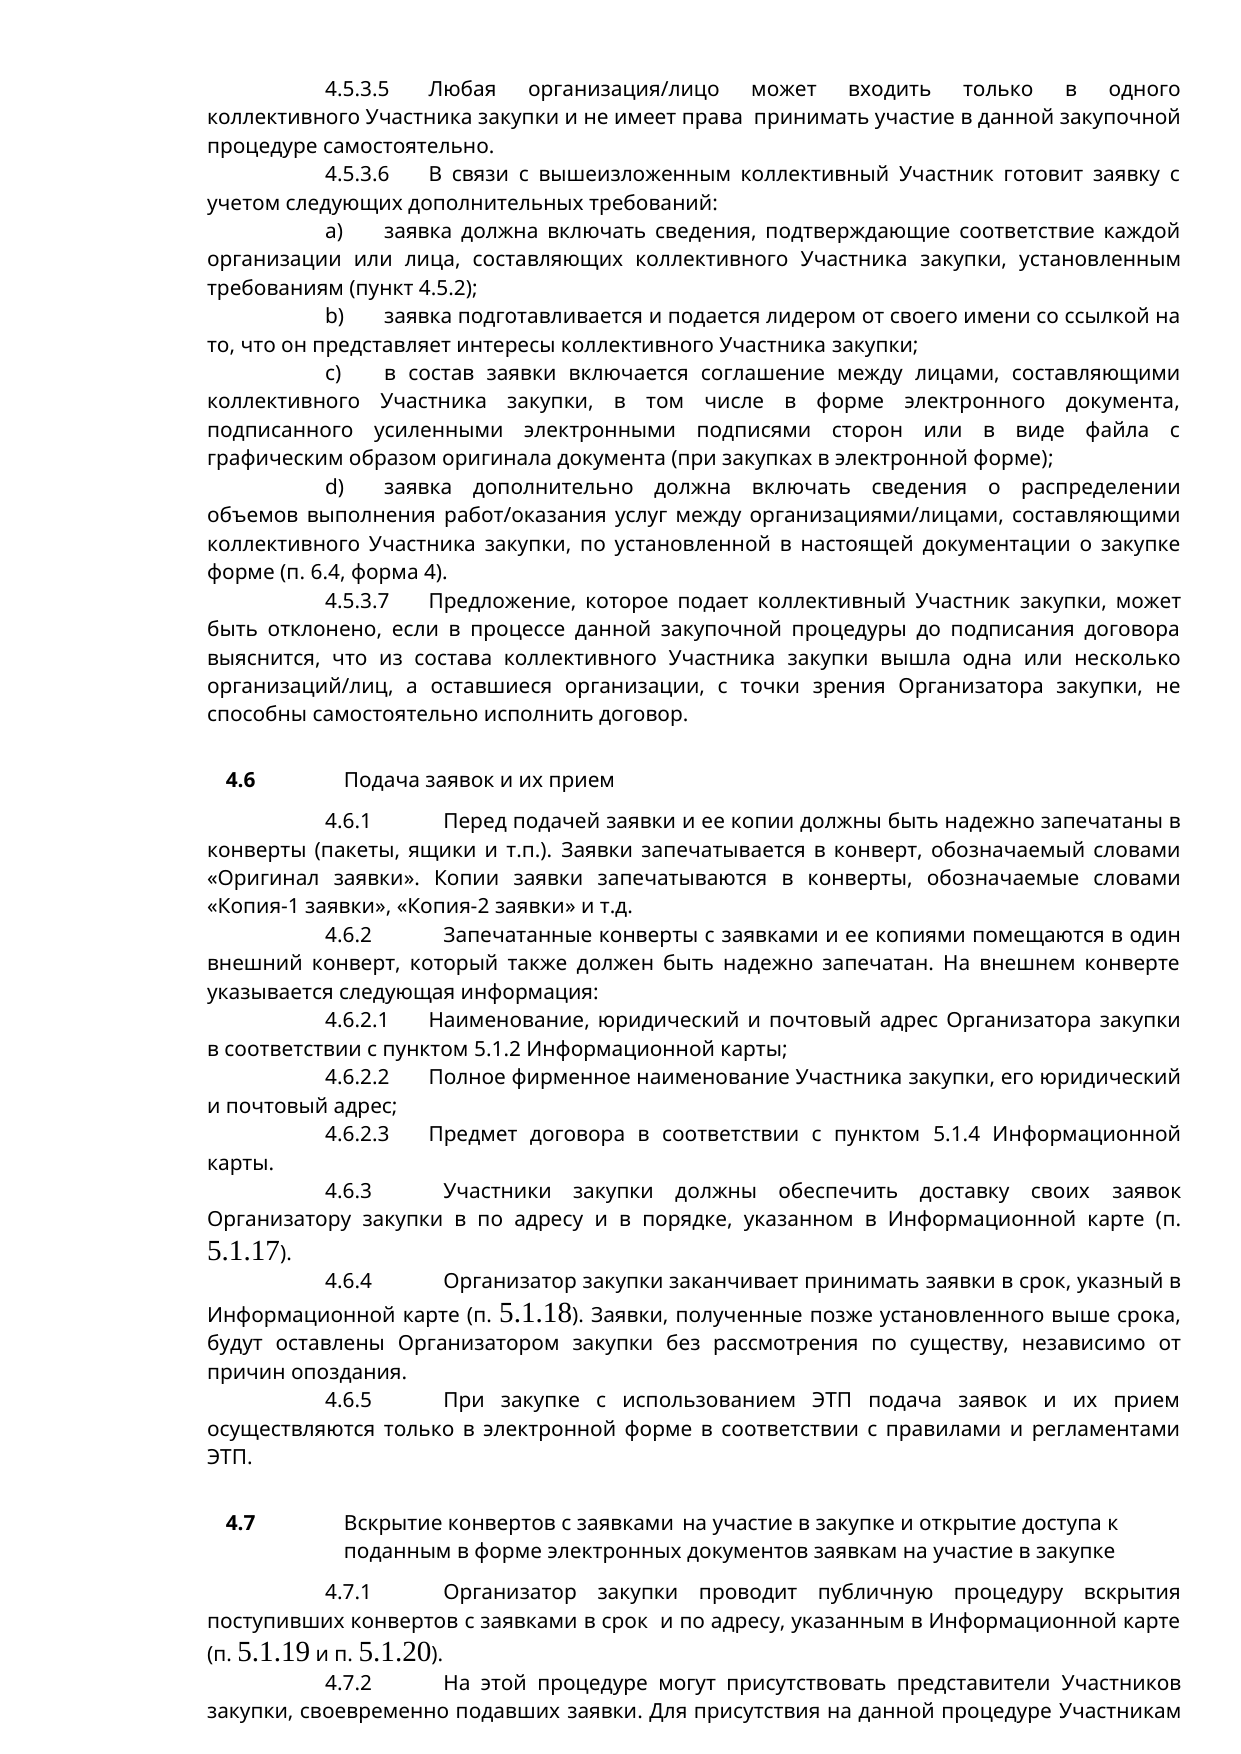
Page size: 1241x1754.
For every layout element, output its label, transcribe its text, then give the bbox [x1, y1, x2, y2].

subtitle Вскрытие конвертов с заявками на участие в закупке и открытие доступа к поданным в форме электронных документов заявкам на участие в закупке [226, 1508, 1181, 1565]
list заявка должна включать сведения, подтверждающие соответствие каждой организации или лица, составляющих коллективного Участника закупки, установленным требованиям (пункт 4.5.2); [207, 216, 1181, 301]
list заявка подготавливается и подается лидером от своего имени со ссылкой на то, что он представляет интересы коллективного Участника закупки; [207, 301, 1181, 358]
list При закупке с использованием ЭТП подача заявок и их прием осуществляются только в электронной форме в соответствии с правилами и регламентами ЭТП. [207, 1385, 1181, 1471]
list Организатор закупки проводит публичную процедуру вскрытия поступивших конвертов с заявками в срок и по адресу, указанным в Информационной карте (п. 5.1.19 и п. 5.1.20). [207, 1577, 1181, 1668]
list Перед подачей заявки и ее копии должны быть надежно запечатаны в конверты (пакеты, ящики и т.п.). Заявки запечатывается в конверт, обозначаемый словами «Оригинал заявки». Копии заявки запечатываются в конверты, обозначаемые словами «Копия-1 заявки», «Копия-2 заявки» и т.д. [207, 806, 1181, 920]
list В связи с вышеизложенным коллективный Участник готовит заявку с учетом следующих дополнительных требований: [207, 159, 1181, 216]
subtitle Подача заявок и их прием [226, 765, 1181, 794]
list Наименование, юридический и почтовый адрес Организатора закупки в соответствии с пунктом 5.1.2 Информационной карты; [207, 1005, 1181, 1062]
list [207, 1668, 1181, 1725]
list в состав заявки включается соглашение между лицами, составляющими коллективного Участника закупки, в том числе в форме электронного документа, подписанного усиленными электронными подписями сторон или в виде файла с графическим образом оригинала документа (при закупках в электронной форме); [207, 358, 1181, 472]
list Организатор закупки заканчивает принимать заявки в срок, указный в Информационной карте (п. 5.1.18). Заявки, полученные позже установленного выше срока, будут оставлены Организатором закупки без рассмотрения по существу, независимо от причин опоздания. [207, 1266, 1181, 1385]
list заявка дополнительно должна включать сведения о распределении объемов выполнения работ/оказания услуг между организациями/лицами, составляющими коллективного Участника закупки, по установленной в настоящей документации о закупке форме (п. 6.4, форма 4). [207, 472, 1181, 586]
list Предмет договора в соответствии с пунктом 5.1.4 Информационной карты. [207, 1119, 1181, 1176]
list Участники закупки должны обеспечить доставку своих заявок Организатору закупки в по адресу и в порядке, указанном в Информационной карте (п. 5.1.17). [207, 1176, 1181, 1266]
list Любая организация/лицо может входить только в одного коллективного Участника закупки и не имеет права принимать участие в данной закупочной процедуре самостоятельно. [207, 74, 1181, 159]
list Предложение, которое подает коллективный Участник закупки, может быть отклонено, если в процессе данной закупочной процедуры до подписания договора выяснится, что из состава коллективного Участника закупки вышла одна или несколько организаций/лиц, а оставшиеся организации, с точки зрения Организатора закупки, не способны самостоятельно исполнить договор. [207, 586, 1181, 728]
list Запечатанные конверты с заявками и ее копиями помещаются в один внешний конверт, который также должен быть надежно запечатан. На внешнем конверте указывается следующая информация: [207, 920, 1181, 1005]
list Полное фирменное наименование Участника закупки, его юридический и почтовый адрес; [207, 1062, 1181, 1119]
